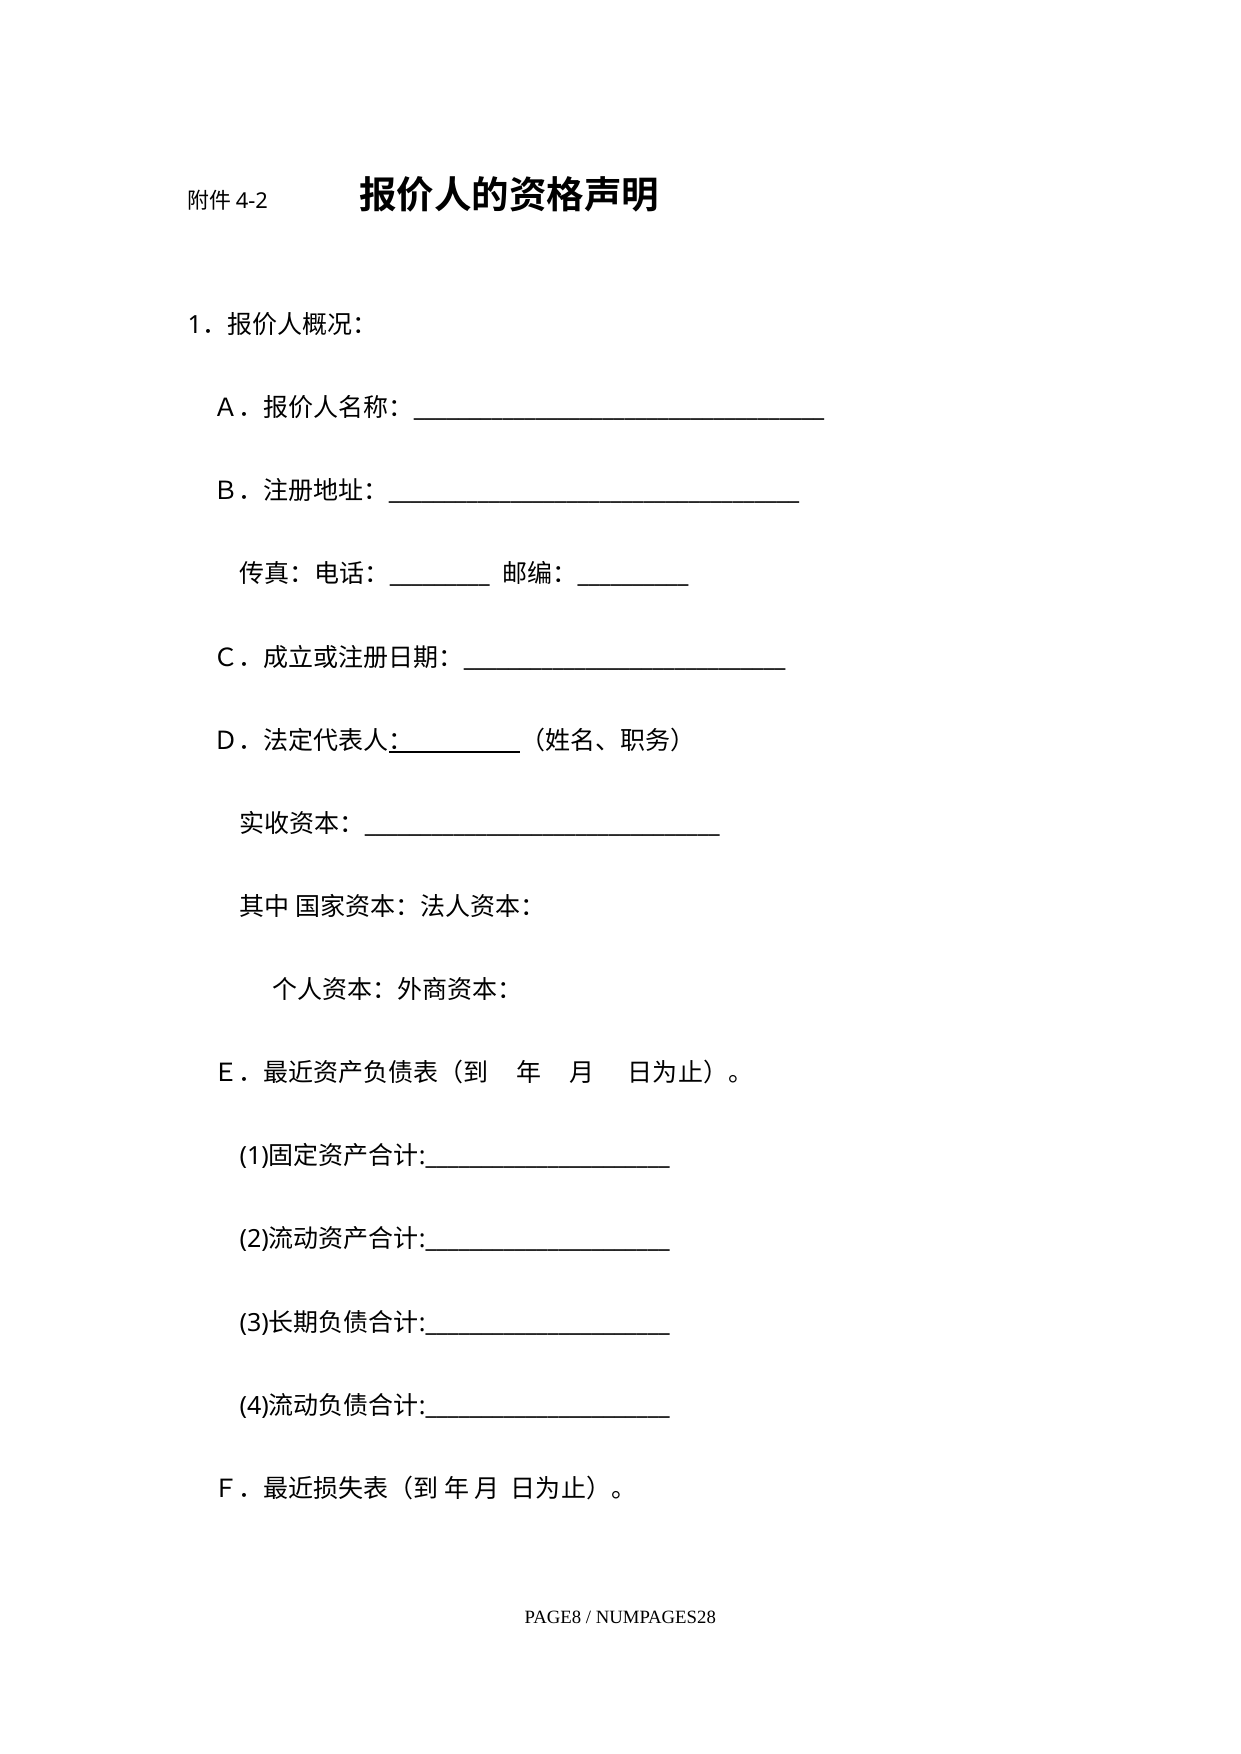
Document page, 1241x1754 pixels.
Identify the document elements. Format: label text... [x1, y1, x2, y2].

text Ｂ．注册地址：_____________________________________ [187, 456, 1053, 521]
text Ｅ．最近资产负债表（到 年 月 日为止）。 [187, 1038, 1053, 1103]
text Ｄ．法定代表人： （姓名、职务） [187, 706, 1053, 771]
text 附件4-2 报价人的资格声明 [187, 160, 1053, 225]
text Ｆ．最近损失表（到 年 月 日为止）。 [187, 1454, 1053, 1519]
text 个人资本：外商资本： [187, 955, 1053, 1020]
text (1)固定资产合计:______________________ [187, 1121, 1053, 1186]
text 实收资本：________________________________ [187, 789, 1053, 854]
text 其中 国家资本：法人资本： [187, 872, 1053, 937]
text 1．报价人概况： [187, 290, 1053, 355]
text (4)流动负债合计:______________________ [187, 1371, 1053, 1436]
text Ｃ．成立或注册日期：_____________________________ [187, 623, 1053, 688]
text (2)流动资产合计:______________________ [187, 1204, 1053, 1269]
text Ａ．报价人名称：_____________________________________ [187, 373, 1053, 438]
text 传真：电话：_________ 邮编：__________ [187, 539, 1053, 604]
text (3)长期负债合计:______________________ [187, 1288, 1053, 1353]
